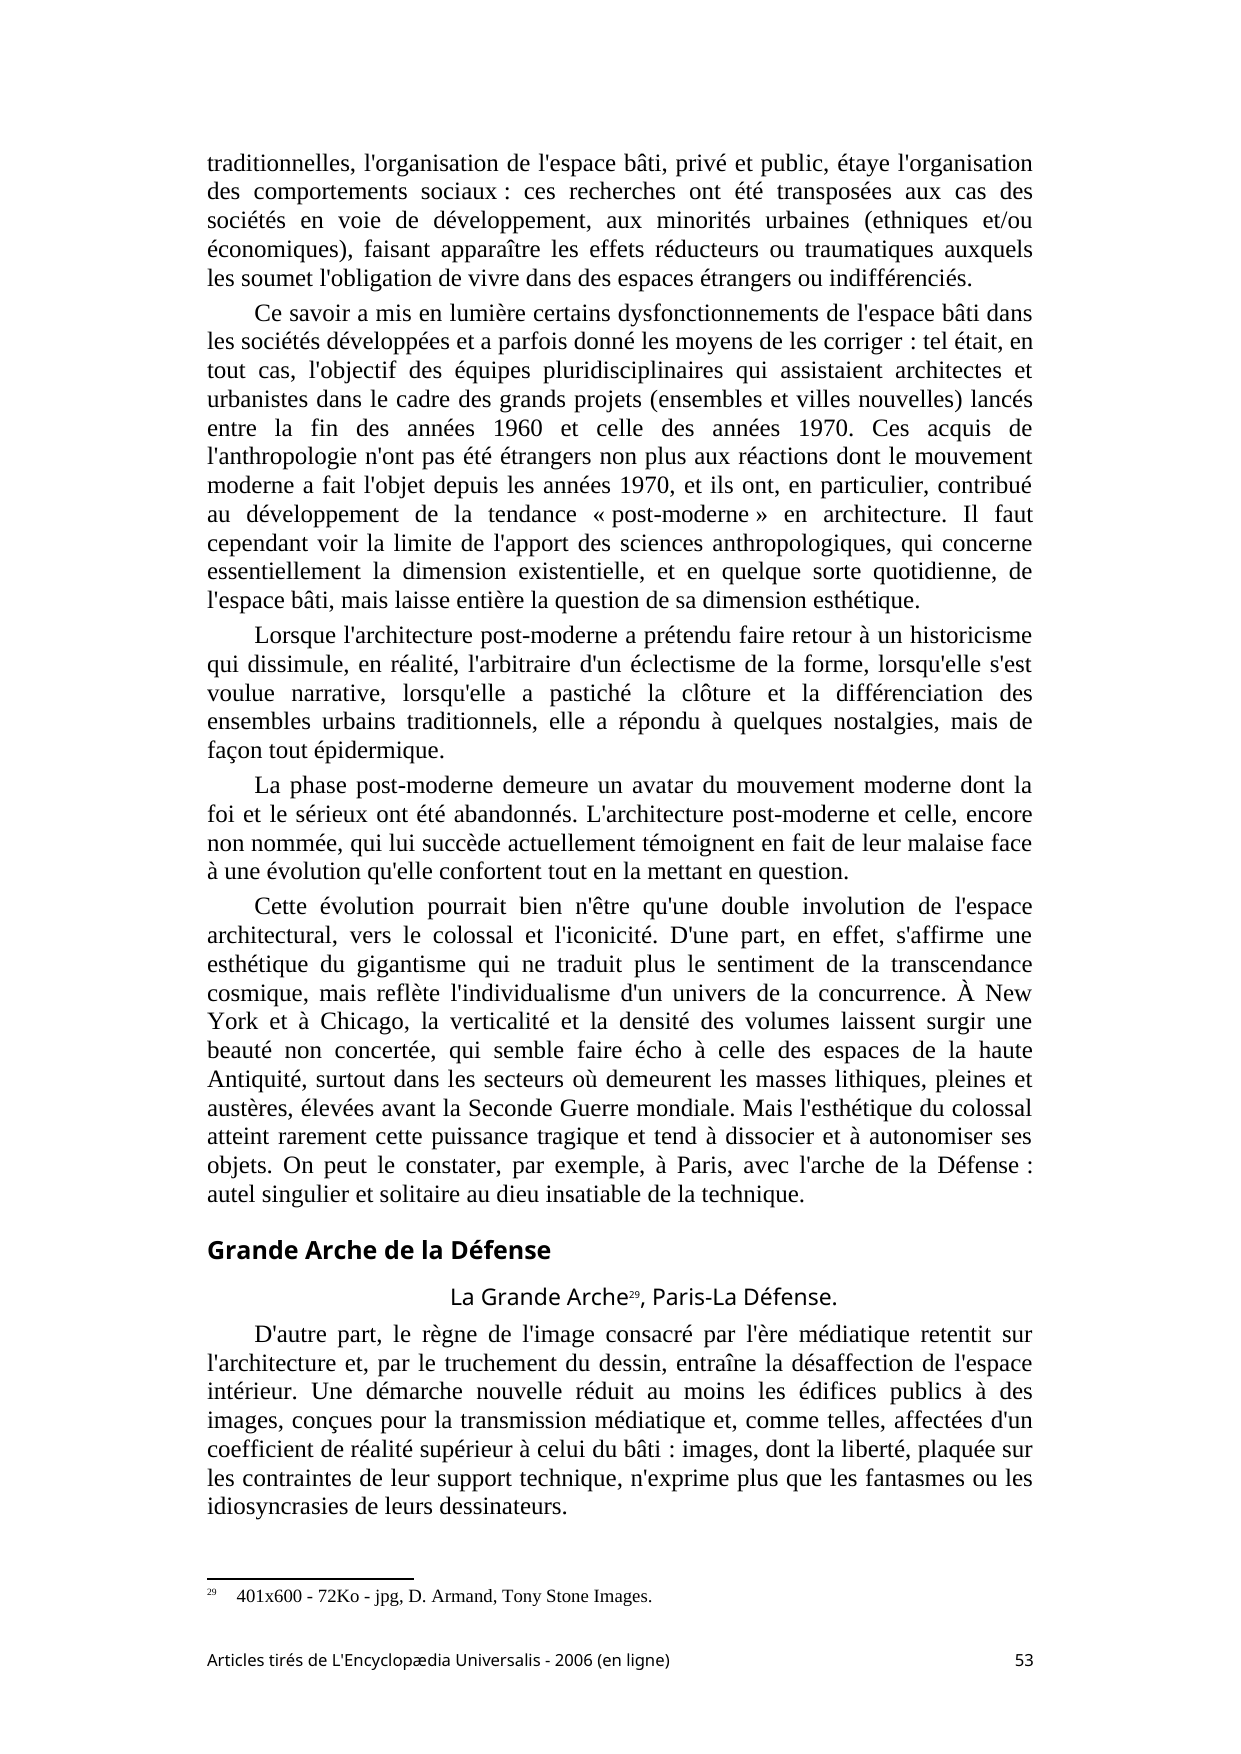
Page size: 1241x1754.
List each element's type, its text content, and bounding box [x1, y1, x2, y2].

text La Grande Arche, Paris-La Défense. [325, 1281, 915, 1313]
text Ce savoir a mis en lumière certains dysfonctionnements de l'espace bâti dans les sociétés développées et a parfois donné les moyens de les corriger : tel était, en tout cas, l'objectif des équipes pluridisciplinaires qui assistaient architectes et urbanistes dans le cadre des grands projets (ensembles et villes nouvelles) lancés entre la fin des années 1960 et celle des années 1970. Ces acquis de l'anthropologie n'ont pas été étrangers non plus aux réactions dont le mouvement moderne a fait l'objet depuis les années 1970, et ils ont, en particulier, contribué au développement de la tendance « post-moderne » en architecture. Il faut cependant voir la limite de l'apport des sciences anthropologiques, qui concerne essentiellement la dimension existentielle, et en quelque sorte quotidienne, de l'espace bâti, mais laisse entière la question de sa dimension esthétique. [207, 298, 1033, 614]
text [207, 148, 1033, 291]
subtitle Grande Arche de la Défense [207, 1233, 856, 1267]
text Lorsque l'architecture post-moderne a prétendu faire retour à un historicisme qui dissimule, en réalité, l'arbitraire d'un éclectisme de la forme, lorsqu'elle s'est voulue narrative, lorsqu'elle a pastiché la clôture et la différenciation des ensembles urbains traditionnels, elle a répondu à quelques nostalgies, mais de façon tout épidermique. [207, 620, 1033, 764]
text La phase post-moderne demeure un avatar du mouvement moderne dont la foi et le sérieux ont été abandonnés. L'architecture post-moderne et celle, encore non nommée, qui lui succède actuellement témoignent en fait de leur malaise face à une évolution qu'elle confortent tout en la mettant en question. [207, 770, 1033, 885]
text Cette évolution pourrait bien n'être qu'une double involution de l'espace architectural, vers le colossal et l'iconicité. D'une part, en effet, s'affirme une esthétique du gigantisme qui ne traduit plus le sentiment de la transcendance cosmique, mais reflète l'individualisme d'un univers de la concurrence. À New York et à Chicago, la verticalité et la densité des volumes laissent surgir une beauté non concertée, qui semble faire écho à celle des espaces de la haute Antiquité, surtout dans les secteurs où demeurent les masses lithiques, pleines et austères, élevées avant la Seconde Guerre mondiale. Mais l'esthétique du colossal atteint rarement cette puissance tragique et tend à dissocier et à autonomiser ses objets. On peut le constater, par exemple, à Paris, avec l'arche de la Défense : autel singulier et solitaire au dieu insatiable de la technique. [207, 891, 1033, 1208]
text D'autre part, le règne de l'image consacré par l'ère médiatique retentit sur l'architecture et, par le truchement du dessin, entraîne la désaffection de l'espace intérieur. Une démarche nouvelle réduit au moins les édifices publics à des images, conçues pour la transmission médiatique et, comme telles, affectées d'un coefficient de réalité supérieur à celui du bâti : images, dont la liberté, plaquée sur les contraintes de leur support technique, n'exprime plus que les fantasmes ou les idiosyncrasies de leurs dessinateurs. [207, 1319, 1033, 1520]
